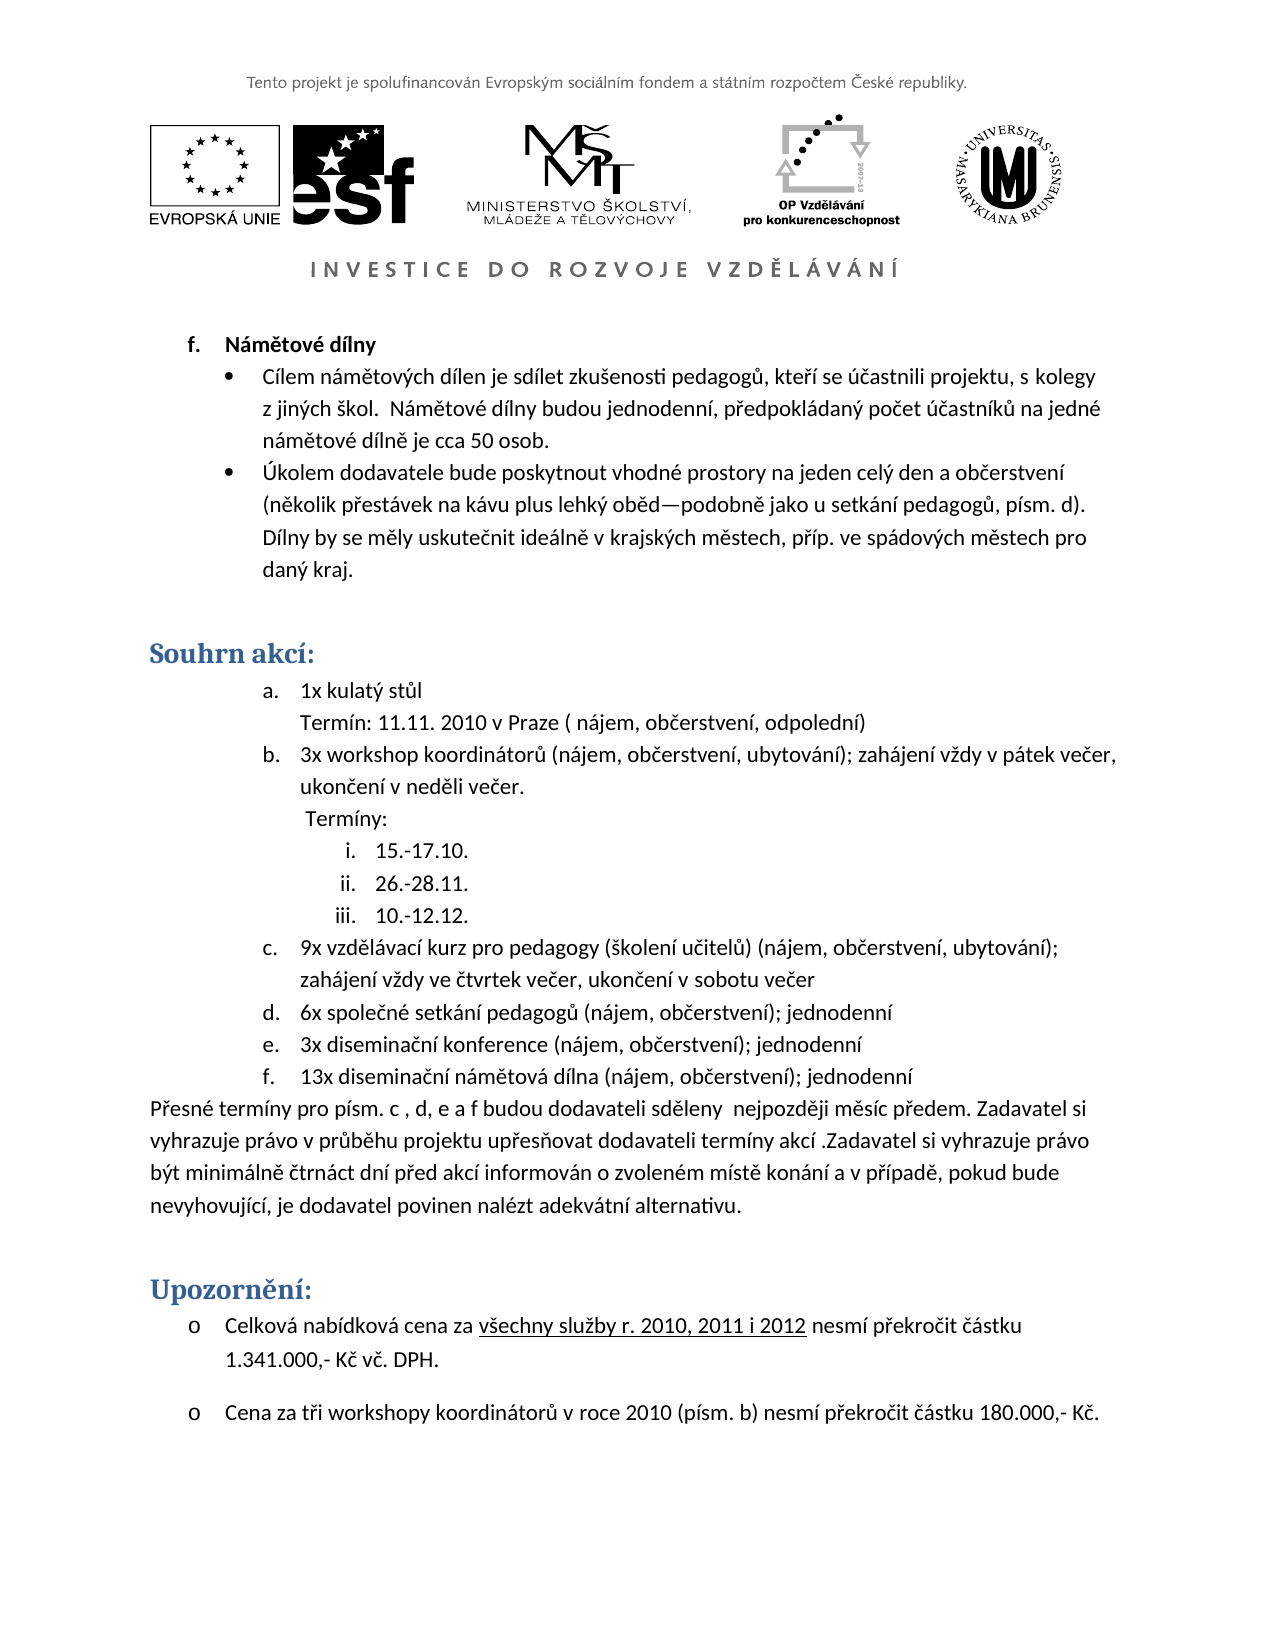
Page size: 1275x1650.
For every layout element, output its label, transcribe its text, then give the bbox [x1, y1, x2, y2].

list Přesné termíny pro písm. c , d, e a f budou dodavateli sděleny nejpozději měsíc předem. Zadavatel si vyhrazuje právo v průběhu projektu upřesňovat dodavateli termíny akcí .Zadavatel si vyhrazuje právo být minimálně čtrnáct dní před akcí informován o zvoleném místě konání a v případě, pokud bude nevyhovující, je dodavatel povinen nalézt adekvátní alternativu. [150, 1094, 1125, 1219]
list 15.-17.10. [356, 837, 1125, 865]
list 1x kulatý stůl [262, 676, 1125, 704]
list 9x vzdělávací kurz pro pedagogy (školení učitelů) (nájem, občerstvení, ubytování); zahájení vždy ve čtvrtek večer, ukončení v sobotu večer [262, 933, 1125, 993]
list 3x diseminační konference (nájem, občerstvení); jednodenní [262, 1030, 1125, 1058]
list 3x workshop koordinátorů (nájem, občerstvení, ubytování); zahájení vždy v pátek večer, ukončení v neděli večer. [262, 740, 1125, 800]
list 26.-28.11. [356, 869, 1125, 897]
list Úkolem dodavatele bude poskytnout vhodné prostory na jeden celý den a občerstvení (několik přestávek na kávu plus lehký oběd—podobně jako u setkání pedagogů, písm. d). Dílny by se měly uskutečnit ideálně v krajských městech, příp. ve spádových městech pro daný kraj. [225, 458, 1125, 583]
subtitle Upozornění: [150, 1273, 1125, 1306]
list Námětové dílny [187, 330, 1125, 358]
list 10.-12.12. [356, 901, 1125, 929]
list Celková nabídková cena za všechny služby r. 2010, 2011 i 2012 nesmí překročit částku 1.341.000,- Kč vč. DPH. [187, 1311, 1125, 1373]
list 13x diseminační námětová dílna (nájem, občerstvení); jednodenní [262, 1062, 1125, 1090]
list Termíny: [262, 804, 1125, 832]
list Cílem námětových dílen je sdílet zkušenosti pedagogů, kteří se účastnili projektu, s kolegy z jiných škol. Námětové dílny budou jednodenní, předpokládaný počet účastníků na jedné námětové dílně je cca 50 osob. [225, 362, 1125, 454]
list 6x společné setkání pedagogů (nájem, občerstvení); jednodenní [262, 998, 1125, 1026]
subtitle Souhrn akcí: [150, 637, 1125, 671]
list Termín: 11.11. 2010 v Praze ( nájem, občerstvení, odpolední) [262, 708, 1125, 736]
list Cena za tři workshopy koordinátorů v roce 2010 (písm. b) nesmí překročit částku 180.000,- Kč. [187, 1398, 1125, 1427]
